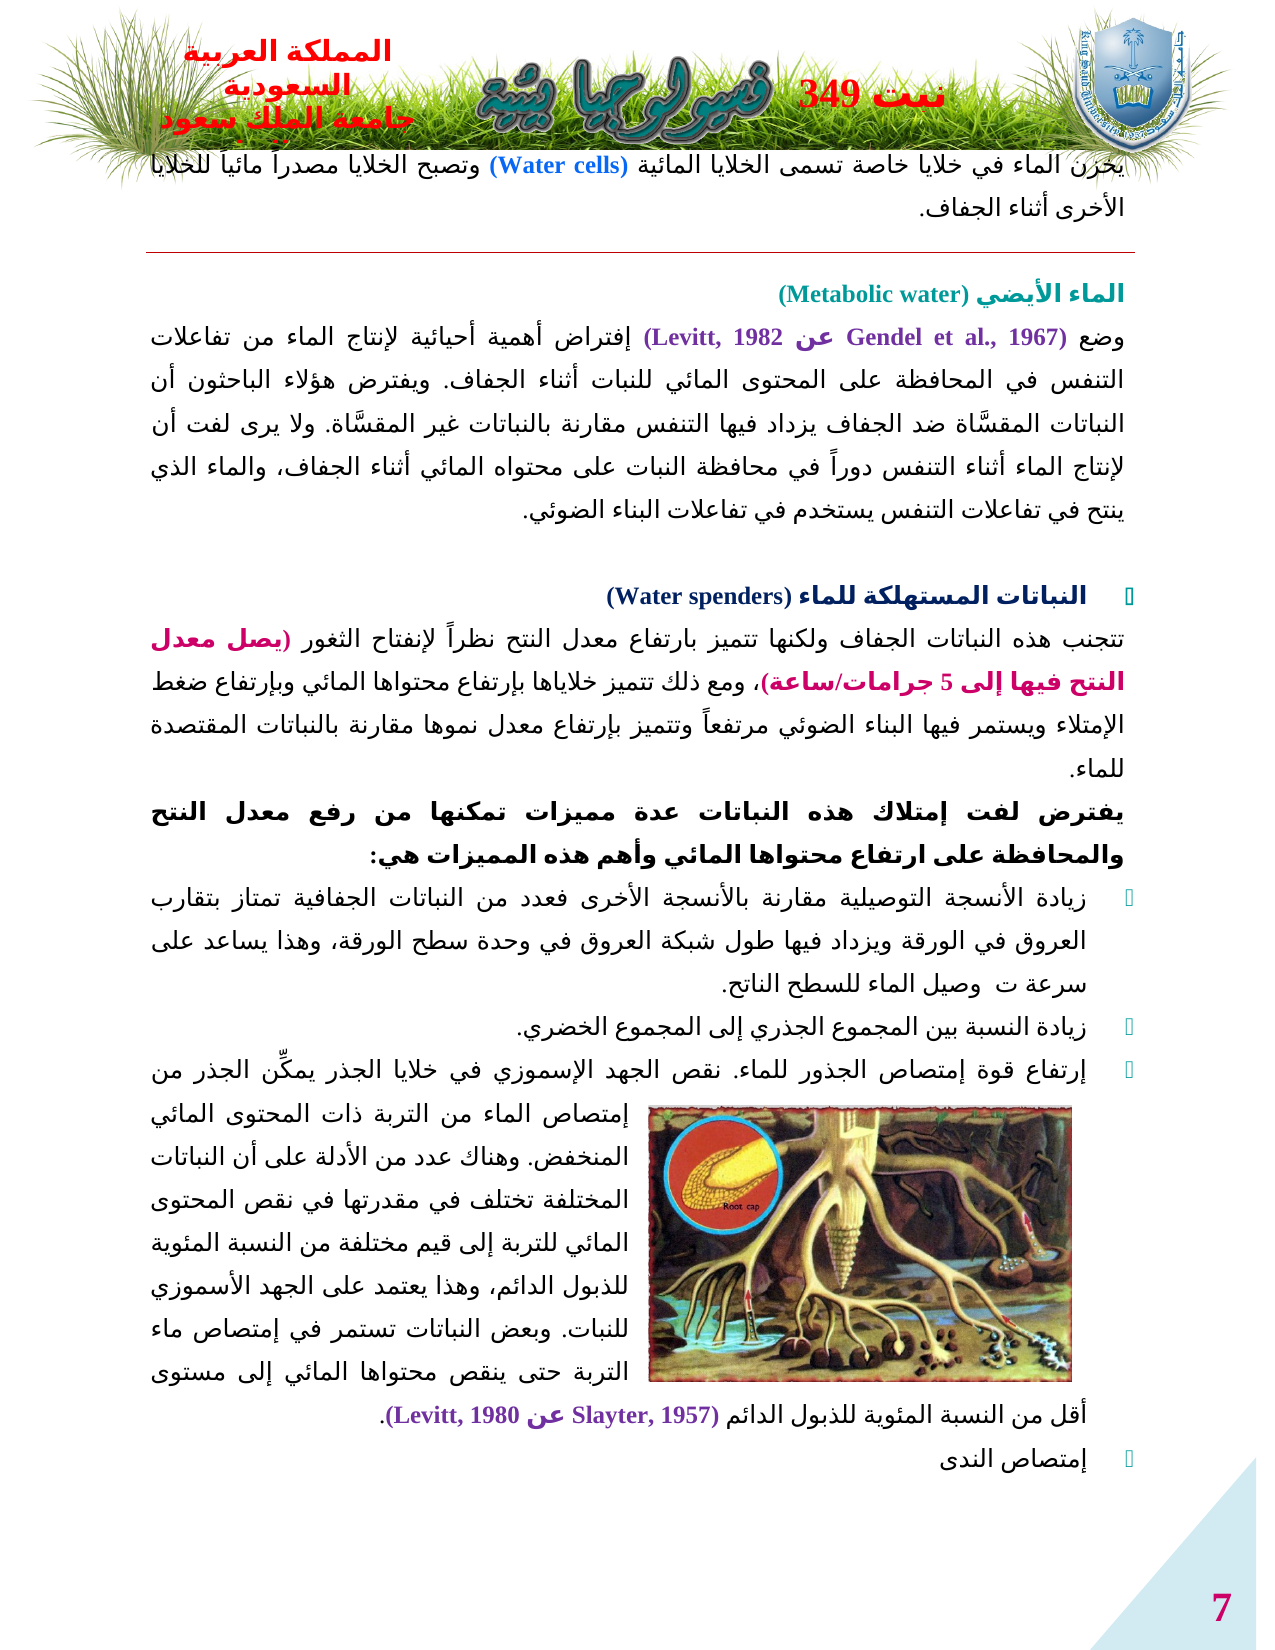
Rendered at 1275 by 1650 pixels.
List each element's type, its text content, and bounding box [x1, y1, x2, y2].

picture [646, 1105, 1072, 1381]
list النباتات المستهلكة للماء (Water spenders) [150, 581, 1125, 610]
picture [299, 50, 310, 57]
text يفترض لفت إمتلاك هذه النباتات عدة مميزات تمكنها من رفع معدل النتح والمحافظة على ارتفاع محتواها المائي وأهم هذه المميزات هي: [150, 797, 1125, 869]
picture [26, 5, 1235, 191]
list زيادة النسبة بين المجموع الجذري إلى المجموع الخضري. [150, 1012, 1125, 1041]
text الماء الأيضي (Metabolic water) [150, 279, 1125, 308]
picture [329, 50, 374, 57]
list زيادة الأنسجة التوصيلية مقارنة بالأنسجة الأخرى فعدد من النباتات الجفافية تمتاز بتقارب العروق في الورقة ويزداد فيها طول شبكة العروق في وحدة سطح الورقة، وهذا يساعد على سرعة ت وصيل الماء للسطح الناتح. [150, 883, 1125, 998]
list إمتصاص الندى [150, 1444, 1125, 1472]
text تتجنب هذه النباتات الجفاف ولكنها تتميز بارتفاع معدل النتح نظراً لإنفتاح الثغور (يصل معدل النتح فيها إلى 5 جرامات/ساعة)، ومع ذلك تتميز خلاياها بإرتفاع محتواها المائي وبإرتفاع ضغط الإمتلاء ويستمر فيها البناء الضوئي مرتفعاً وتتميز بإرتفاع معدل نموها مقارنة بالنباتات المقتصدة للماء. [150, 624, 1125, 782]
text يخزن الماء في خلايا خاصة تسمى الخلايا المائية (Water cells) وتصبح الخلايا مصدراً مائياً للخلايا الأخرى أثناء الجفاف. [150, 150, 1125, 222]
text وضع (Gendel et al., 1967 عن Levitt, 1982) إفتراض أهمية أحيائية لإنتاج الماء من تفاعلات التنفس في المحافظة على المحتوى المائي للنبات أثناء الجفاف. ويفترض هؤلاء الباحثون أن النباتات المقسَّاة ضد الجفاف يزداد فيها التنفس مقارنة بالنباتات غير المقسَّاة. ولا يرى لفت أن لإنتاج الماء أثناء التنفس دوراً في محافظة النبات على محتواه المائي أثناء الجفاف، والماء الذي ينتح في تفاعلات التنفس يستخدم في تفاعلات البناء الضوئي. [150, 322, 1125, 524]
picture [313, 50, 323, 57]
